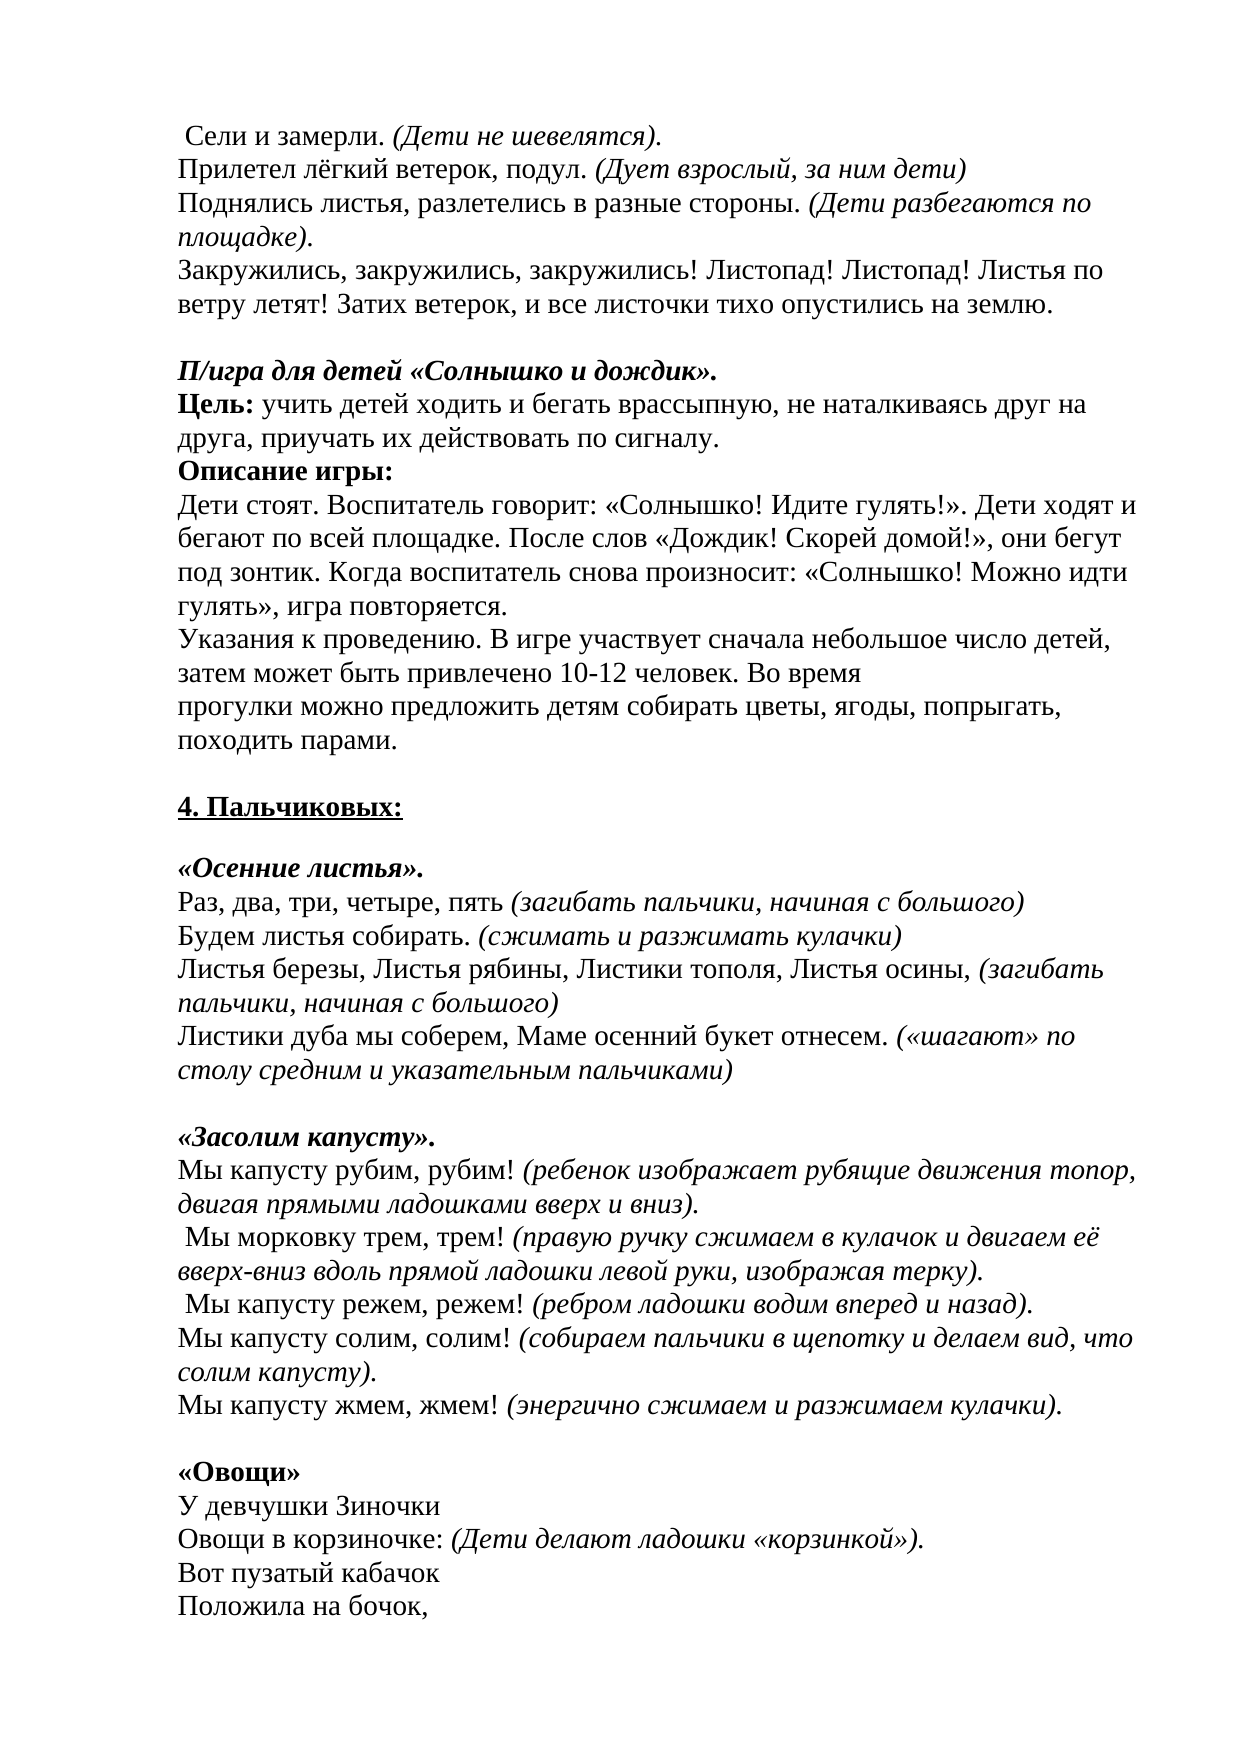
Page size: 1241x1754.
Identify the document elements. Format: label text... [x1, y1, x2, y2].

text Поднялись листья, разлетелись в разные стороны. (Дети разбегаются по площадке). [177, 185, 1152, 252]
text Сели и замерли. (Дети не шевелятся). [177, 118, 1152, 152]
text 4. Пальчиковых: [177, 755, 1152, 851]
text Мы морковку трем, трем! (правую ручку сжимаем в кулачок и двигаем её вверх-вниз вдоль прямой ладошки левой руки, изображая терку). [177, 1219, 1152, 1287]
text «Осенние листья». Раз, два, три, четыре, пять (загибать пальчики, начиная с большого) [177, 851, 1152, 918]
text Будем листья собирать. (сжимать и разжимать кулачки) [177, 918, 1152, 951]
text Мы капусту солим, солим! (собираем пальчики в щепотку и делаем вид, что солим капусту). [177, 1320, 1152, 1387]
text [177, 1387, 1152, 1622]
text Мы капусту режем, режем! (ребром ладошки водим вперед и назад). [177, 1287, 1152, 1320]
text Прилетел лёгкий ветерок, подул. (Дует взрослый, за ним дети) [177, 152, 1152, 185]
text Листики дуба мы соберем, Маме осенний букет отнесем. («шагают» по столу средним и указательным пальчиками) «Засолим капусту». Мы капусту рубим, рубим! (ребенок изображает рубящие движения топор, двигая прямыми ладошками вверх и вниз). [177, 1018, 1152, 1219]
text Закружились, закружились, закружились! Листопад! Листопад! Листья по ветру летят! Затих ветерок, и все листочки тихо опустились на землю. П/игра для детей «Солнышко и дождик». Цель: учить детей ходить и бегать врассыпную, не наталкиваясь друг на друга, приучать их действовать по сигналу. Описание игры: Дети стоят. Воспитатель говорит: «Солнышко! Идите гулять!». Дети ходят и бегают по всей площадке. После слов «Дождик! Скорей домой!», они бегут под зонтик. Когда воспитатель снова произносит: «Солнышко! Можно идти гулять», игра повторяется. Указания к проведению. В игре участвует сначала небольшое число детей, затем может быть привлечено 10-12 человек. Во время прогулки можно предложить детям собирать цветы, ягоды, попрыгать, походить парами. [177, 252, 1152, 755]
text Листья березы, Листья рябины, Листики тополя, Листья осины, (загибать пальчики, начиная с большого) [177, 951, 1152, 1018]
